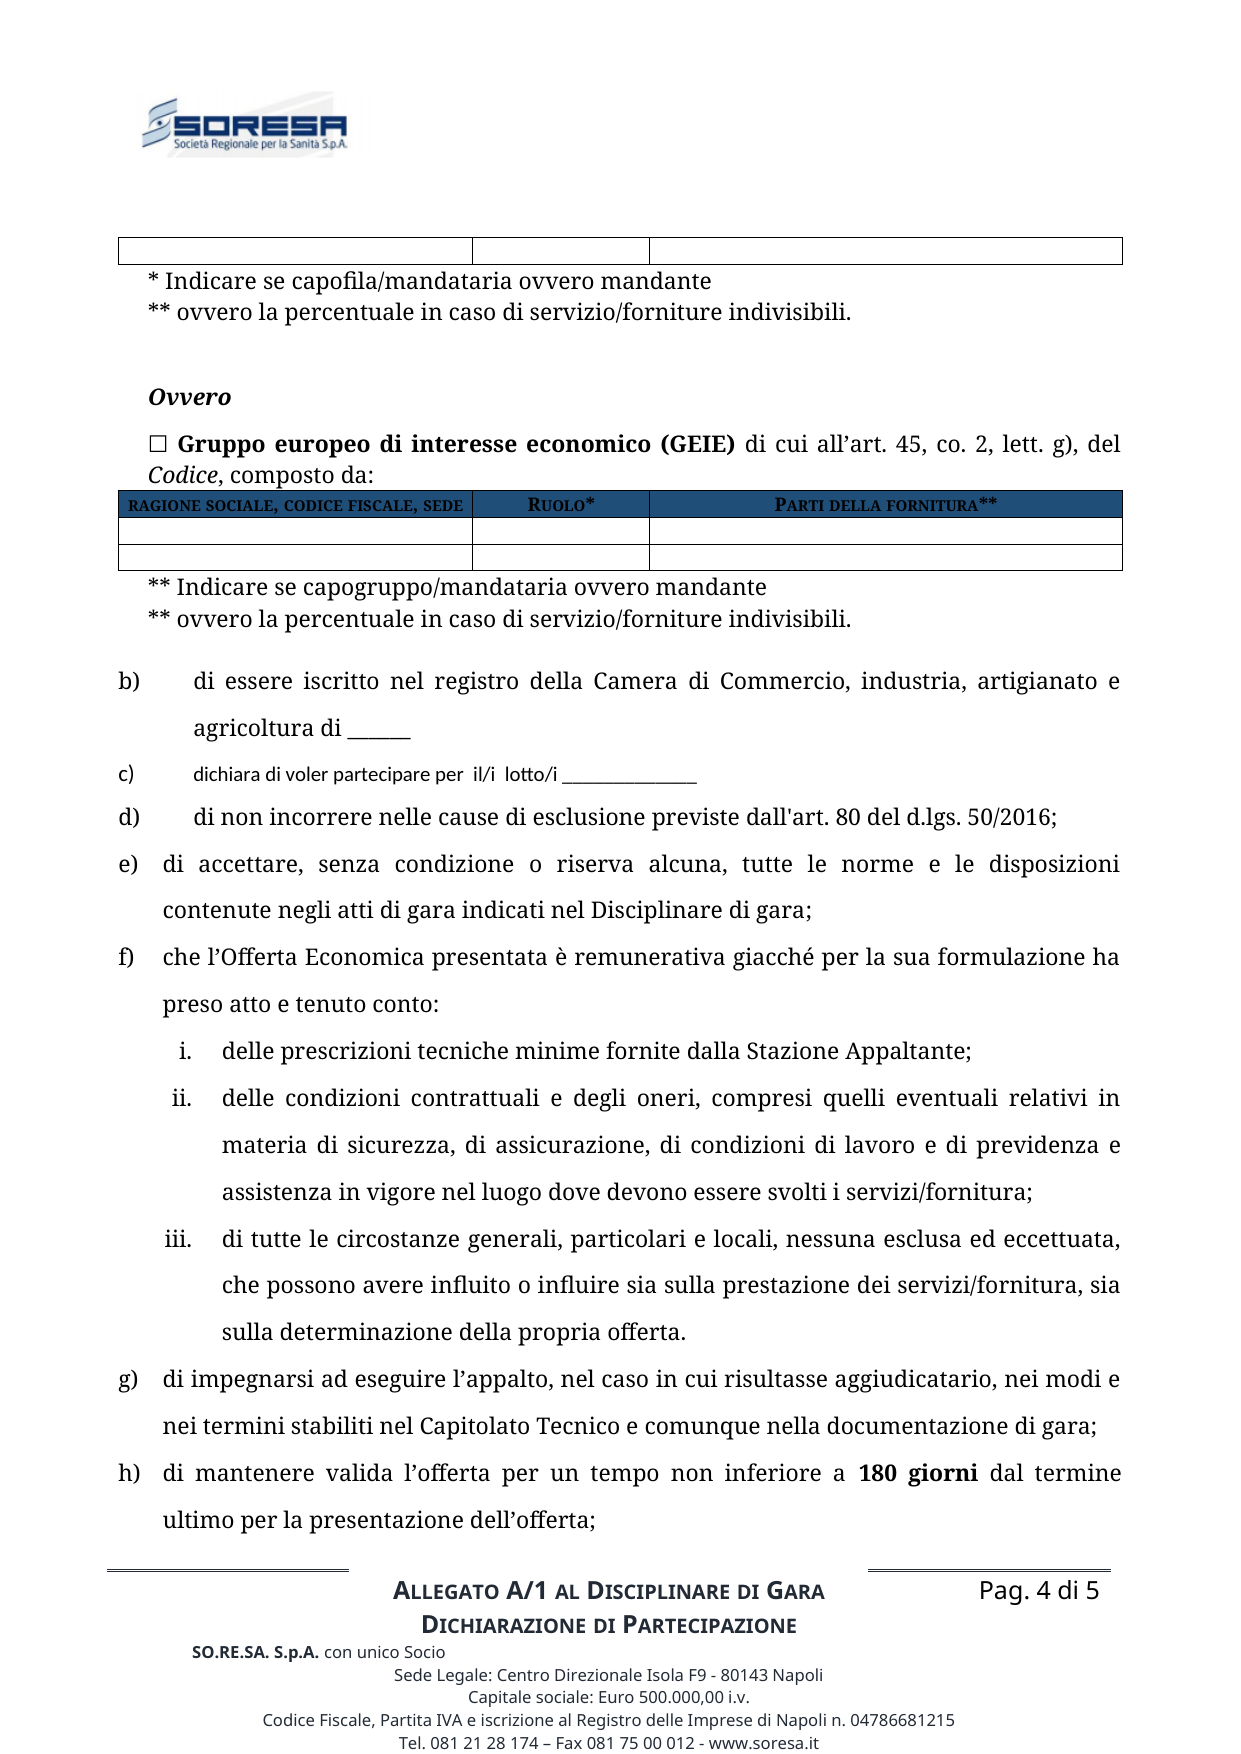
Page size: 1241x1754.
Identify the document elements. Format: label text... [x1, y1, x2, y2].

text ** ovvero la percentuale in caso di servizio/forniture indivisibili. [148, 602, 1122, 634]
table_cell [119, 545, 472, 570]
list di accettare, senza condizione o riserva alcuna, tutte le norme e le disposizioni contenute negli atti di gara indicati nel Disciplinare di gara; [118, 848, 1122, 926]
table_header Parti della fornitura** [650, 491, 1122, 517]
list che l’Offerta Economica presentata è remunerativa giacché per la sua formulazione ha preso atto e tenuto conto: [118, 941, 1122, 1019]
table_cell [473, 518, 649, 543]
text ** Indicare se capogruppo/mandataria ovvero mandante [148, 571, 1122, 602]
table_cell [119, 238, 472, 264]
table_cell [119, 518, 472, 543]
table_cell [473, 238, 649, 264]
list di mantenere valida l’offerta per un tempo non inferiore a 180 giorni dal termine ultimo per la presentazione dell’offerta; [118, 1457, 1122, 1535]
list di tutte le circostanze generali, particolari e locali, nessuna esclusa ed eccettuata, che possono avere influito o influire sia sulla prestazione dei servizi/fornitura, sia sulla determinazione della propria offerta. [192, 1223, 1122, 1348]
table_header ragione sociale, codice fiscale, sede [119, 491, 472, 517]
picture [129, 88, 374, 172]
list di impegnarsi ad eseguire l’appalto, nel caso in cui risultasse aggiudicatario, nei modi e nei termini stabiliti nel Capitolato Tecnico e comunque nella documentazione di gara; [118, 1363, 1122, 1441]
text Gruppo europeo di interesse economico (GEIE) di cui all’art. 45, co. 2, lett. g), del Codice, composto da: [148, 428, 1121, 490]
table_cell [650, 518, 1122, 543]
text * Indicare se capofila/mandataria ovvero mandante [148, 265, 1122, 296]
table_header Ruolo* [473, 491, 649, 517]
list dichiara di voler partecipare per il/i lotto/i _____________ [118, 759, 1122, 787]
list di essere iscritto nel registro della Camera di Commercio, industria, artigianato e agricoltura di ______ [118, 665, 1122, 743]
table_cell [650, 238, 1122, 264]
table_cell [473, 545, 649, 570]
list di non incorrere nelle cause di esclusione previste dall'art. 80 del d.lgs. 50/2016; [118, 801, 1122, 832]
text ** ovvero la percentuale in caso di servizio/forniture indivisibili. [148, 296, 1121, 328]
list delle condizioni contrattuali e degli oneri, compresi quelli eventuali relativi in materia di sicurezza, di assicurazione, di condizioni di lavoro e di previdenza e assistenza in vigore nel luogo dove devono essere svolti i servizi/fornitura; [192, 1082, 1122, 1207]
table_cell [650, 545, 1122, 570]
text Ovvero [148, 381, 1121, 412]
list delle prescrizioni tecniche minime fornite dalla Stazione Appaltante; [192, 1035, 1122, 1066]
